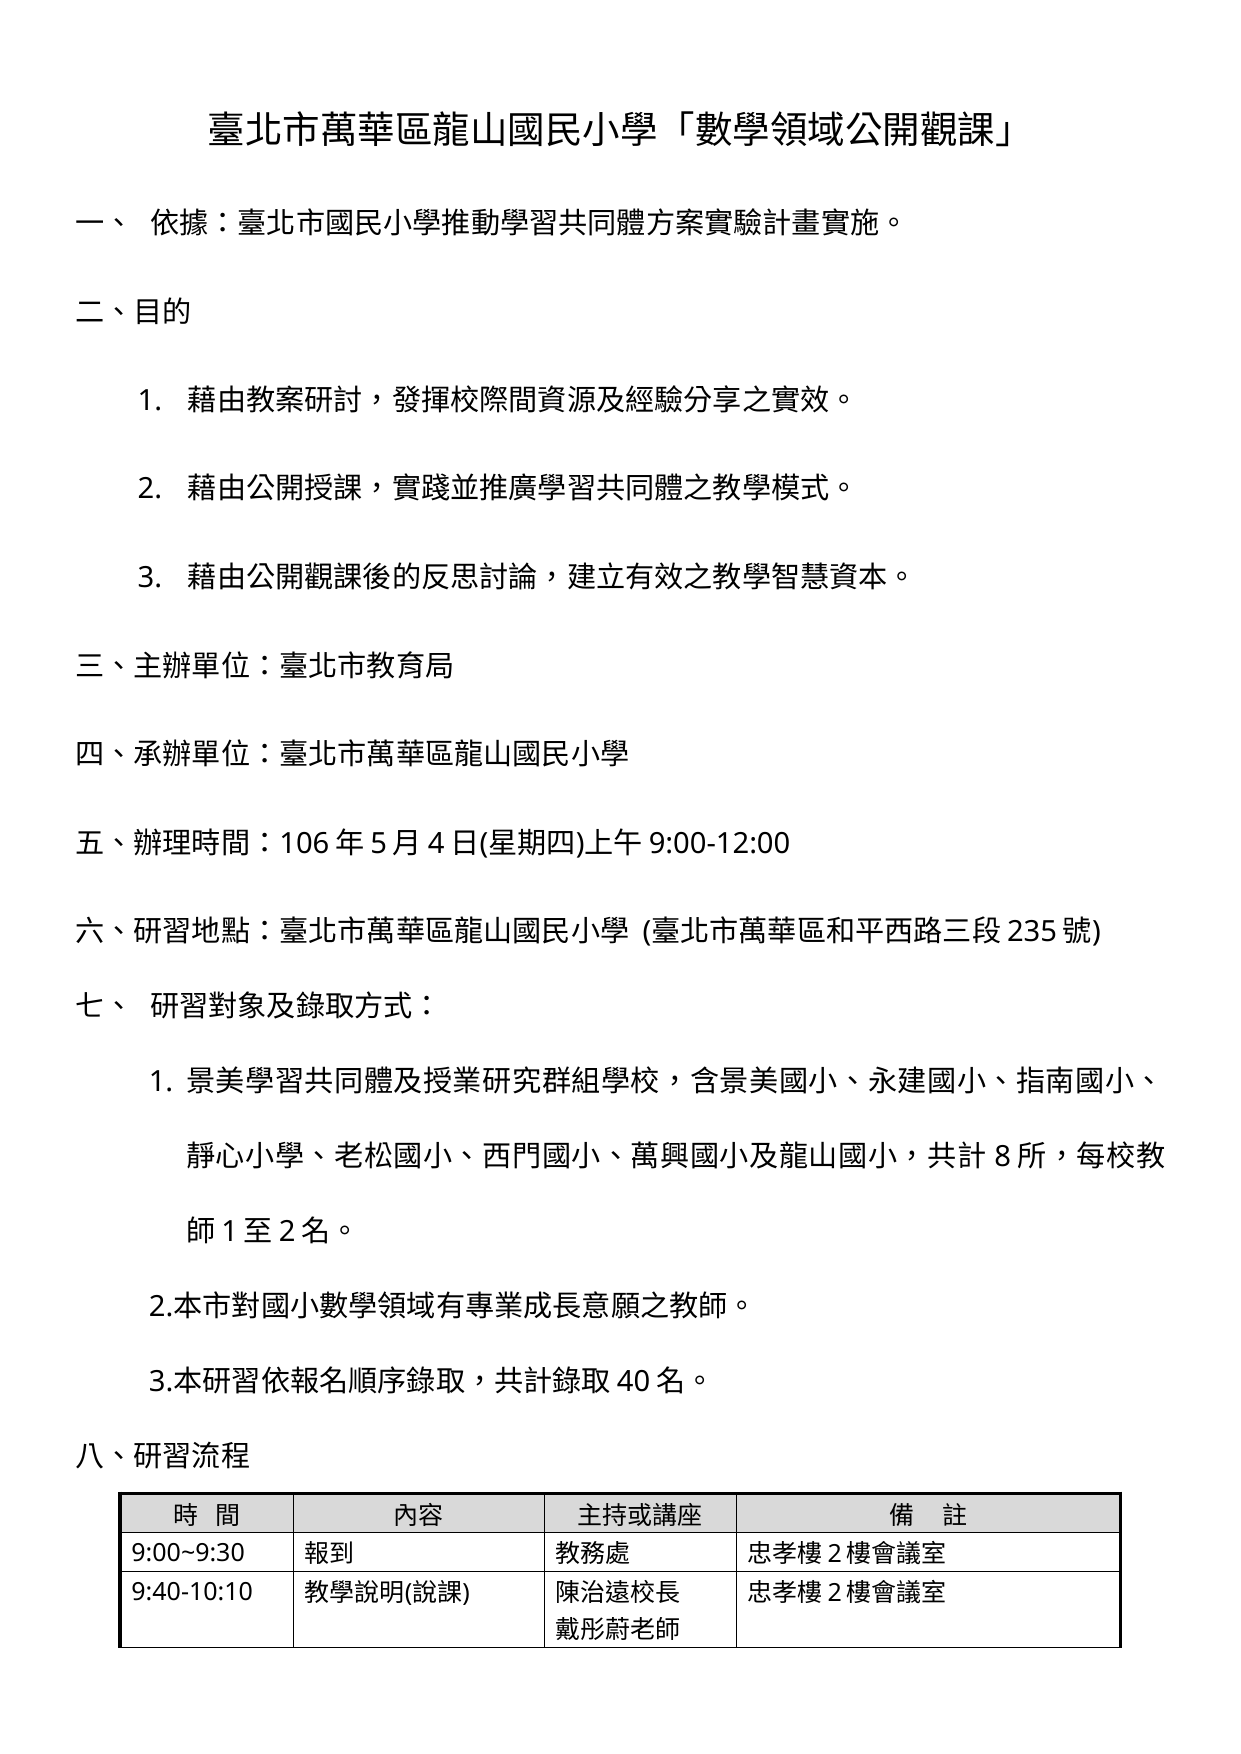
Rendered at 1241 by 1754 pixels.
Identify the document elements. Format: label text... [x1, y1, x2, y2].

table_cell 9:40-10:10 [122, 1572, 293, 1647]
text 八、研習流程 [75, 1417, 1165, 1492]
table_cell 陳治遠校長 戴彤蔚老師 [545, 1572, 736, 1647]
table_cell 教務處 [545, 1533, 736, 1571]
table_header 備 註 [737, 1495, 1119, 1532]
text 2.本市對國小數學領域有專業成長意願之教師。 [149, 1267, 1165, 1342]
list 藉由公開授課，實踐並推廣學習共同體之教學模式。 [137, 449, 1165, 524]
text 六、研習地點：臺北市萬華區龍山國民小學 (臺北市萬華區和平西路三段235號) [75, 892, 1165, 967]
table_cell 忠孝樓2樓會議室 [737, 1533, 1119, 1571]
table_cell 教學說明(說課) [294, 1572, 544, 1647]
list 藉由教案研討，發揮校際間資源及經驗分享之實效。 [137, 360, 1165, 435]
table_header 主持或講座 [545, 1495, 736, 1532]
table_header 時 間 [122, 1495, 293, 1532]
text 四、承辦單位：臺北市萬華區龍山國民小學 [75, 714, 1165, 789]
table_cell 9:00~9:30 [122, 1533, 293, 1571]
list 藉由公開觀課後的反思討論，建立有效之教學智慧資本。 [137, 537, 1165, 612]
text 3.本研習依報名順序錄取，共計錄取40名。 [149, 1342, 1165, 1417]
table_cell 忠孝樓2樓會議室 [737, 1572, 1119, 1647]
text 二、目的 [75, 272, 1165, 347]
list 景美學習共同體及授業研究群組學校，含景美國小、永建國小、指南國小、靜心小學、老松國小、西門國小、萬興國小及龍山國小，共計8所，每校教師1至2名。 [148, 1042, 1165, 1267]
table_cell 報到 [294, 1533, 544, 1571]
text 三、主辦單位：臺北市教育局 [75, 626, 1165, 701]
text 五、辦理時間：106年5月4日(星期四)上午9:00-12:00 [75, 803, 1165, 878]
list 依據：臺北市國民小學推動學習共同體方案實驗計畫實施。 [75, 183, 1165, 258]
text 臺北市萬華區龍山國民小學「數學領域公開觀課」 [75, 89, 1165, 164]
table_header 內容 [294, 1495, 544, 1532]
list 研習對象及錄取方式： [75, 967, 1165, 1042]
